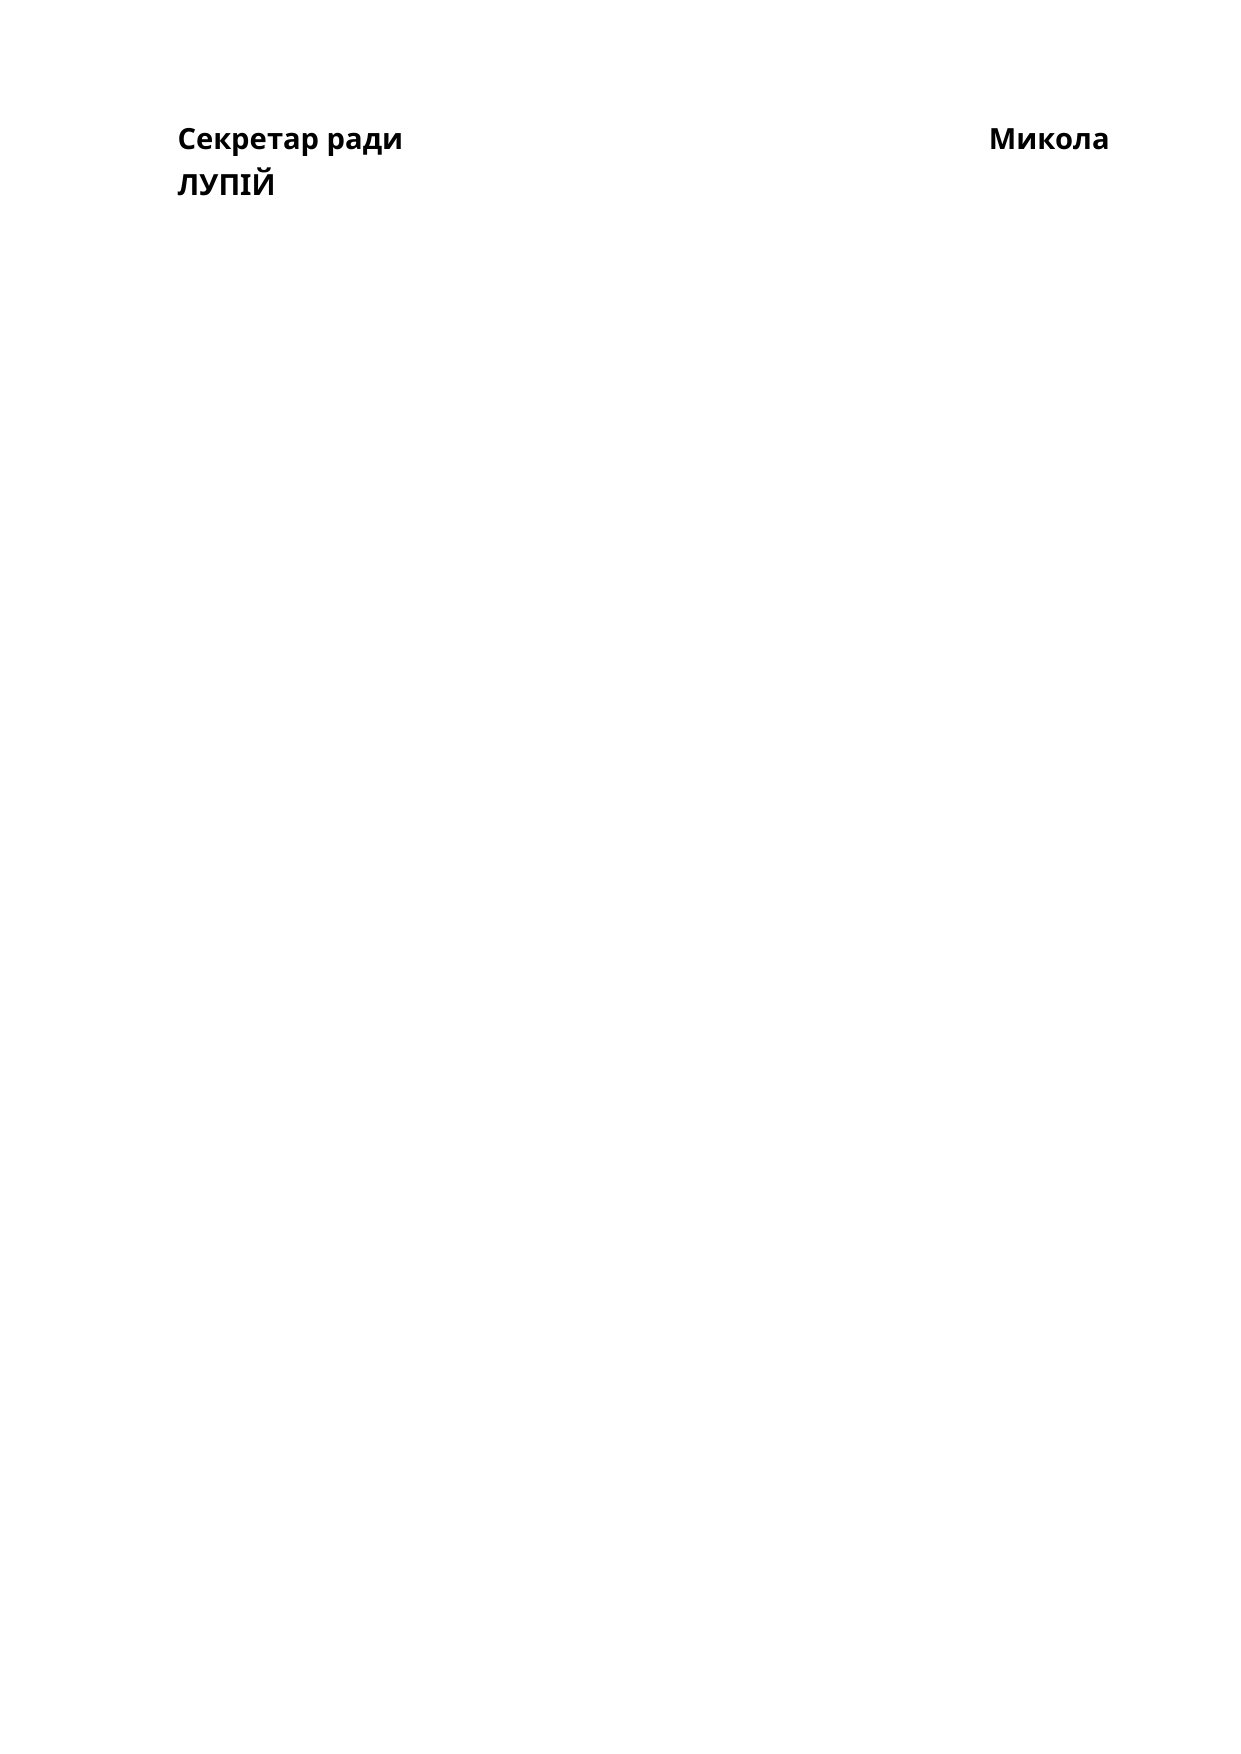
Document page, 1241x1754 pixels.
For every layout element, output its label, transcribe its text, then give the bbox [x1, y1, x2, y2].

text Секретар ради Микола ЛУПІЙ [177, 118, 1181, 203]
